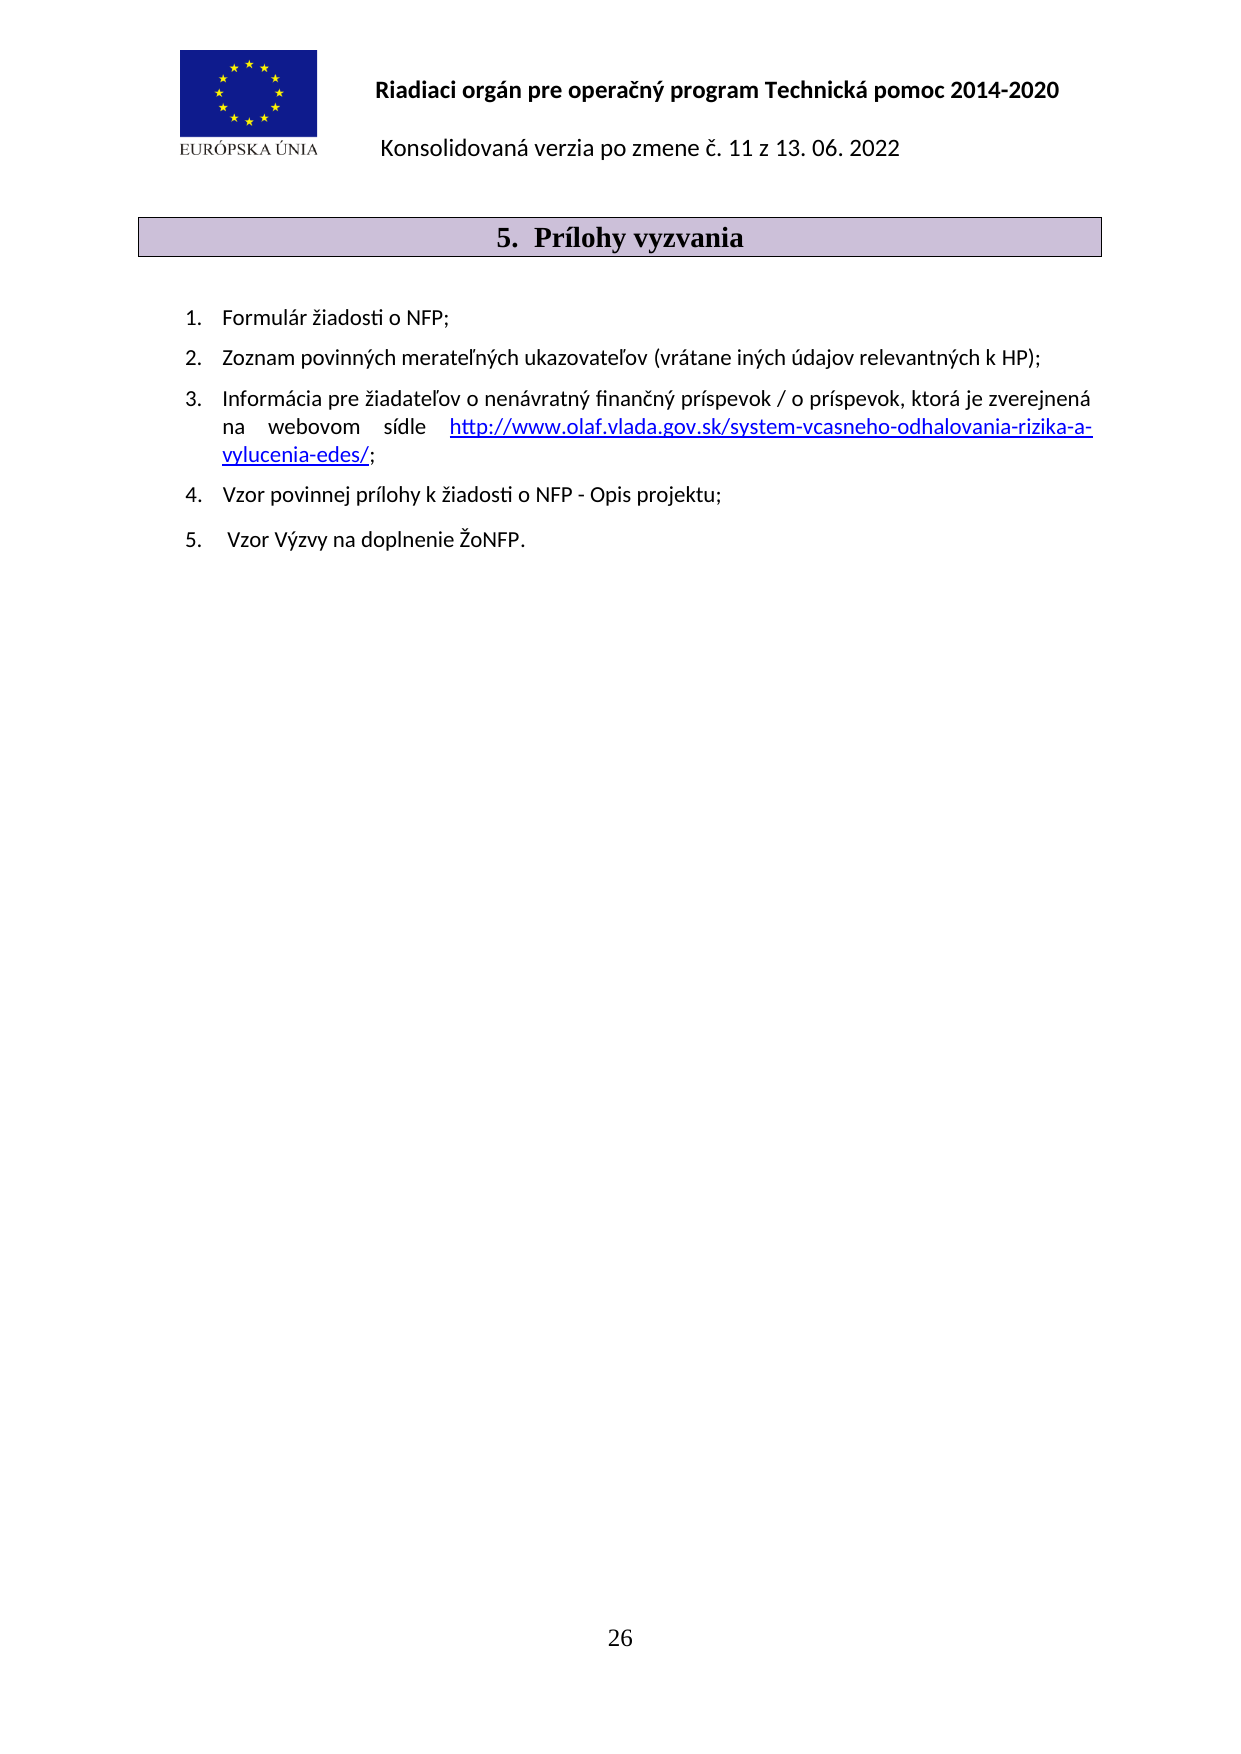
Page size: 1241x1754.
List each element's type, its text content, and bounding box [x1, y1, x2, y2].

list Prílohy vyzvania [139, 218, 1101, 256]
list Informácia pre žiadateľov o nenávratný finančný príspevok / o príspevok, ktorá je zverejnená na webovom sídle http://www.olaf.vlada.gov.sk/system-vcasneho-odhalovania-rizika-a-vylucenia-edes/; [185, 384, 1093, 468]
list Vzor Výzvy na doplnenie ŽoNFP. [185, 525, 1093, 553]
picture [179, 50, 318, 155]
list Vzor povinnej prílohy k žiadosti o NFP - Opis projektu; [185, 481, 1093, 509]
list Zoznam povinných merateľných ukazovateľov (vrátane iných údajov relevantných k HP); [185, 343, 1093, 372]
list Formulár žiadosti o NFP; [185, 303, 1093, 331]
